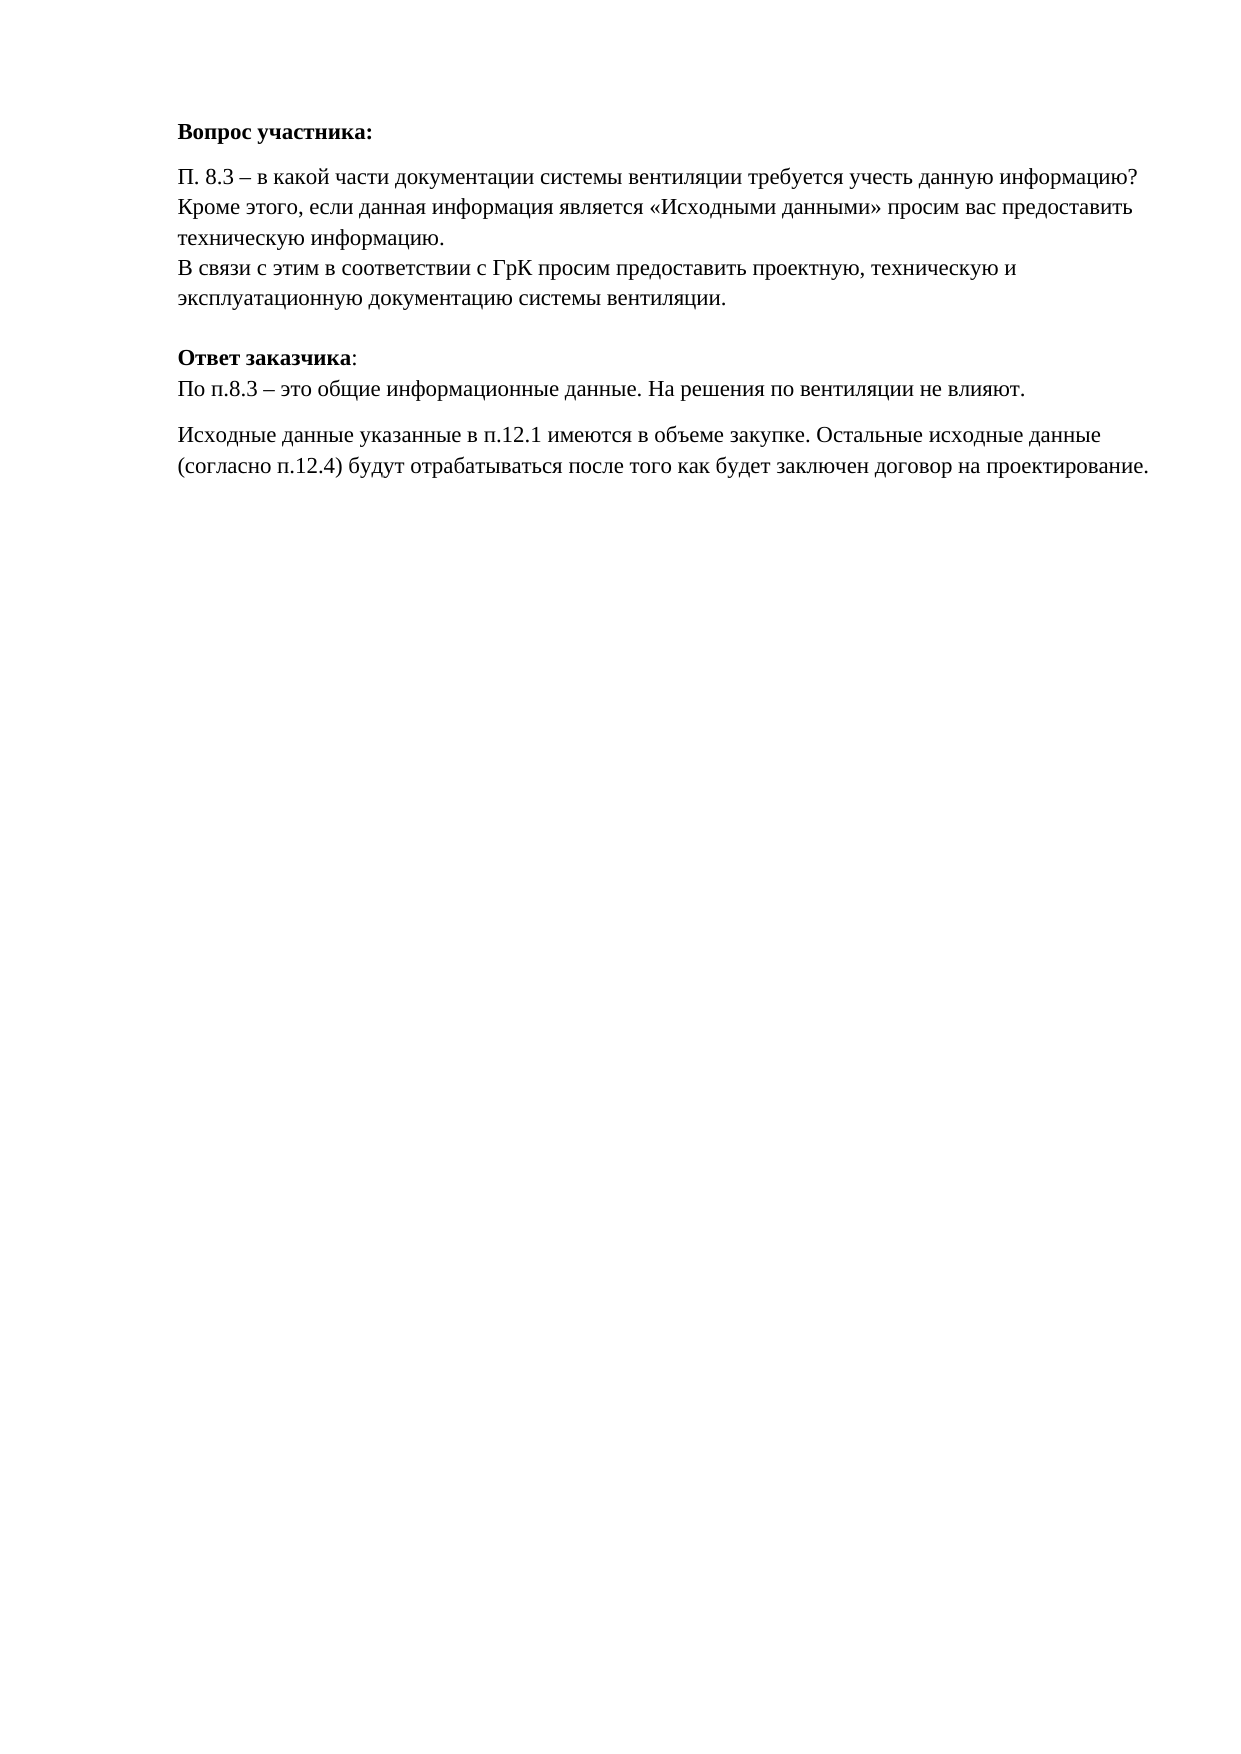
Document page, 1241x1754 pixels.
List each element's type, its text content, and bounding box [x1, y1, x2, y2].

text Исходные данные указанные в п.12.1 имеются в объеме закупке. Остальные исходные данные (согласно п.12.4) будут отрабатываться после того как будет заключен договор на проектирование. [177, 422, 1152, 478]
text П. 8.3 – в какой части документации системы вентиляции требуется учесть данную информацию? [177, 163, 1152, 189]
text Кроме этого, если данная информация является «Исходными данными» просим вас предоставить техническую информацию. [177, 193, 1152, 250]
text В связи с этим в соответствии с ГрК просим предоставить проектную, техническую и эксплуатационную документацию системы вентиляции. [177, 254, 1152, 310]
text Ответ заказчика: [177, 344, 1152, 371]
text По п.8.3 – это общие информационные данные. На решения по вентиляции не влияют. [177, 375, 1152, 401]
text Вопрос участника: [177, 118, 1152, 144]
